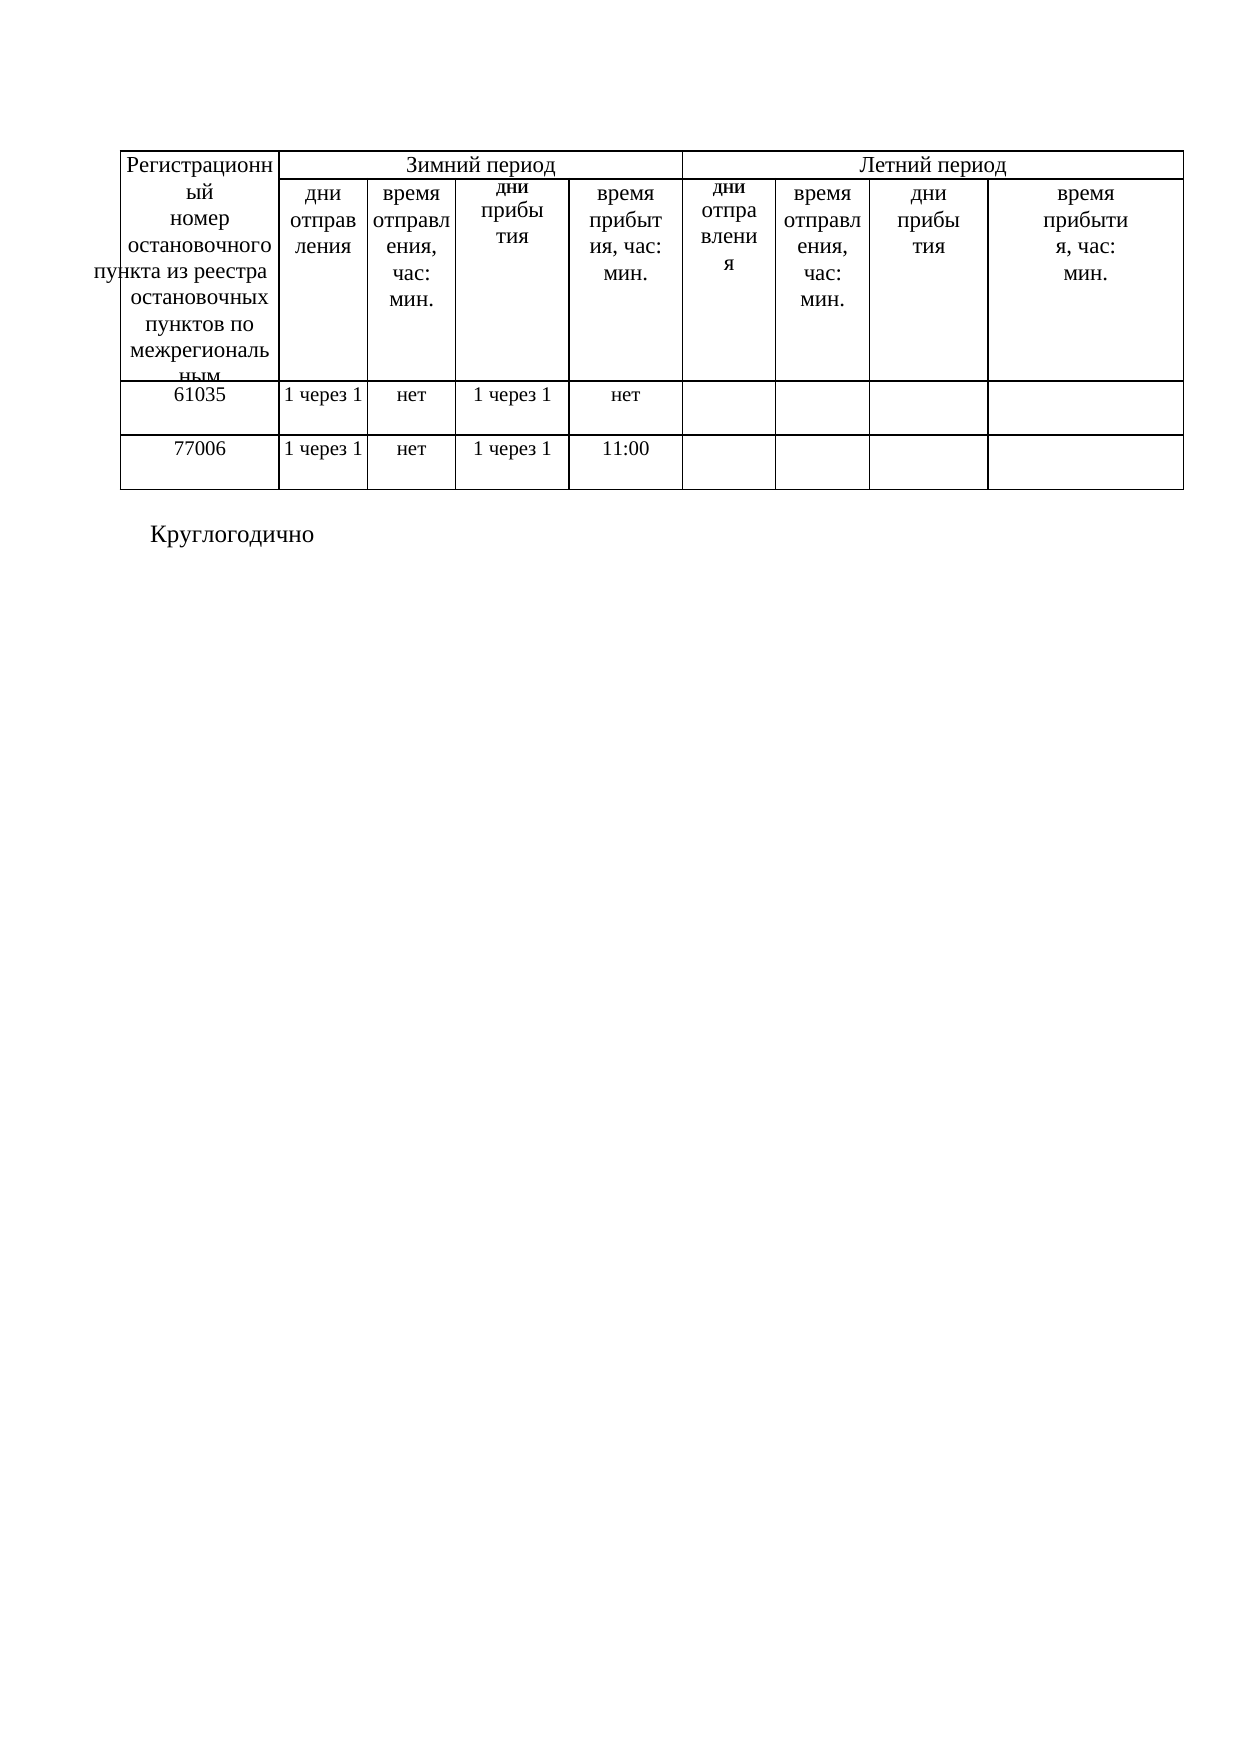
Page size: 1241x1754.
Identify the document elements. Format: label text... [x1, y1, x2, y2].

table_cell нет [368, 382, 455, 434]
table_cell 1 через 1 [280, 436, 367, 489]
table_cell дни отправ ления [280, 180, 367, 380]
table_header Летний период [683, 152, 1183, 178]
table_cell нет [368, 436, 455, 489]
table_cell время отправл ения, час: мин. [776, 180, 869, 380]
table_cell 11:00 [570, 436, 682, 489]
table_cell [776, 436, 869, 489]
table_cell [870, 436, 987, 489]
table_cell [683, 436, 775, 489]
table_cell 1 через 1 [456, 382, 568, 434]
table_header Зимний период [280, 152, 682, 178]
text Круглогодично [150, 519, 1090, 548]
table_cell [683, 382, 775, 434]
table_cell время прибыт ия, час: мин. [570, 180, 682, 380]
table_cell 77006 [121, 436, 278, 489]
table_cell нет [570, 382, 682, 434]
table_cell время отправл ения, час: мин. [368, 180, 455, 380]
table_cell 61035 [121, 382, 278, 434]
table_cell ДНИ отпра влени я [683, 180, 775, 380]
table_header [121, 152, 278, 380]
table_cell [776, 382, 869, 434]
table_cell [870, 382, 987, 434]
table_cell 1 через 1 [456, 436, 568, 489]
table_cell [989, 436, 1183, 489]
table_cell ДНИ прибы тия [456, 180, 568, 380]
table_cell [989, 382, 1183, 434]
table_cell 1 через 1 [280, 382, 367, 434]
table_cell дни прибы тия [870, 180, 987, 380]
table_cell время прибыти я, час: мин. [989, 180, 1183, 380]
